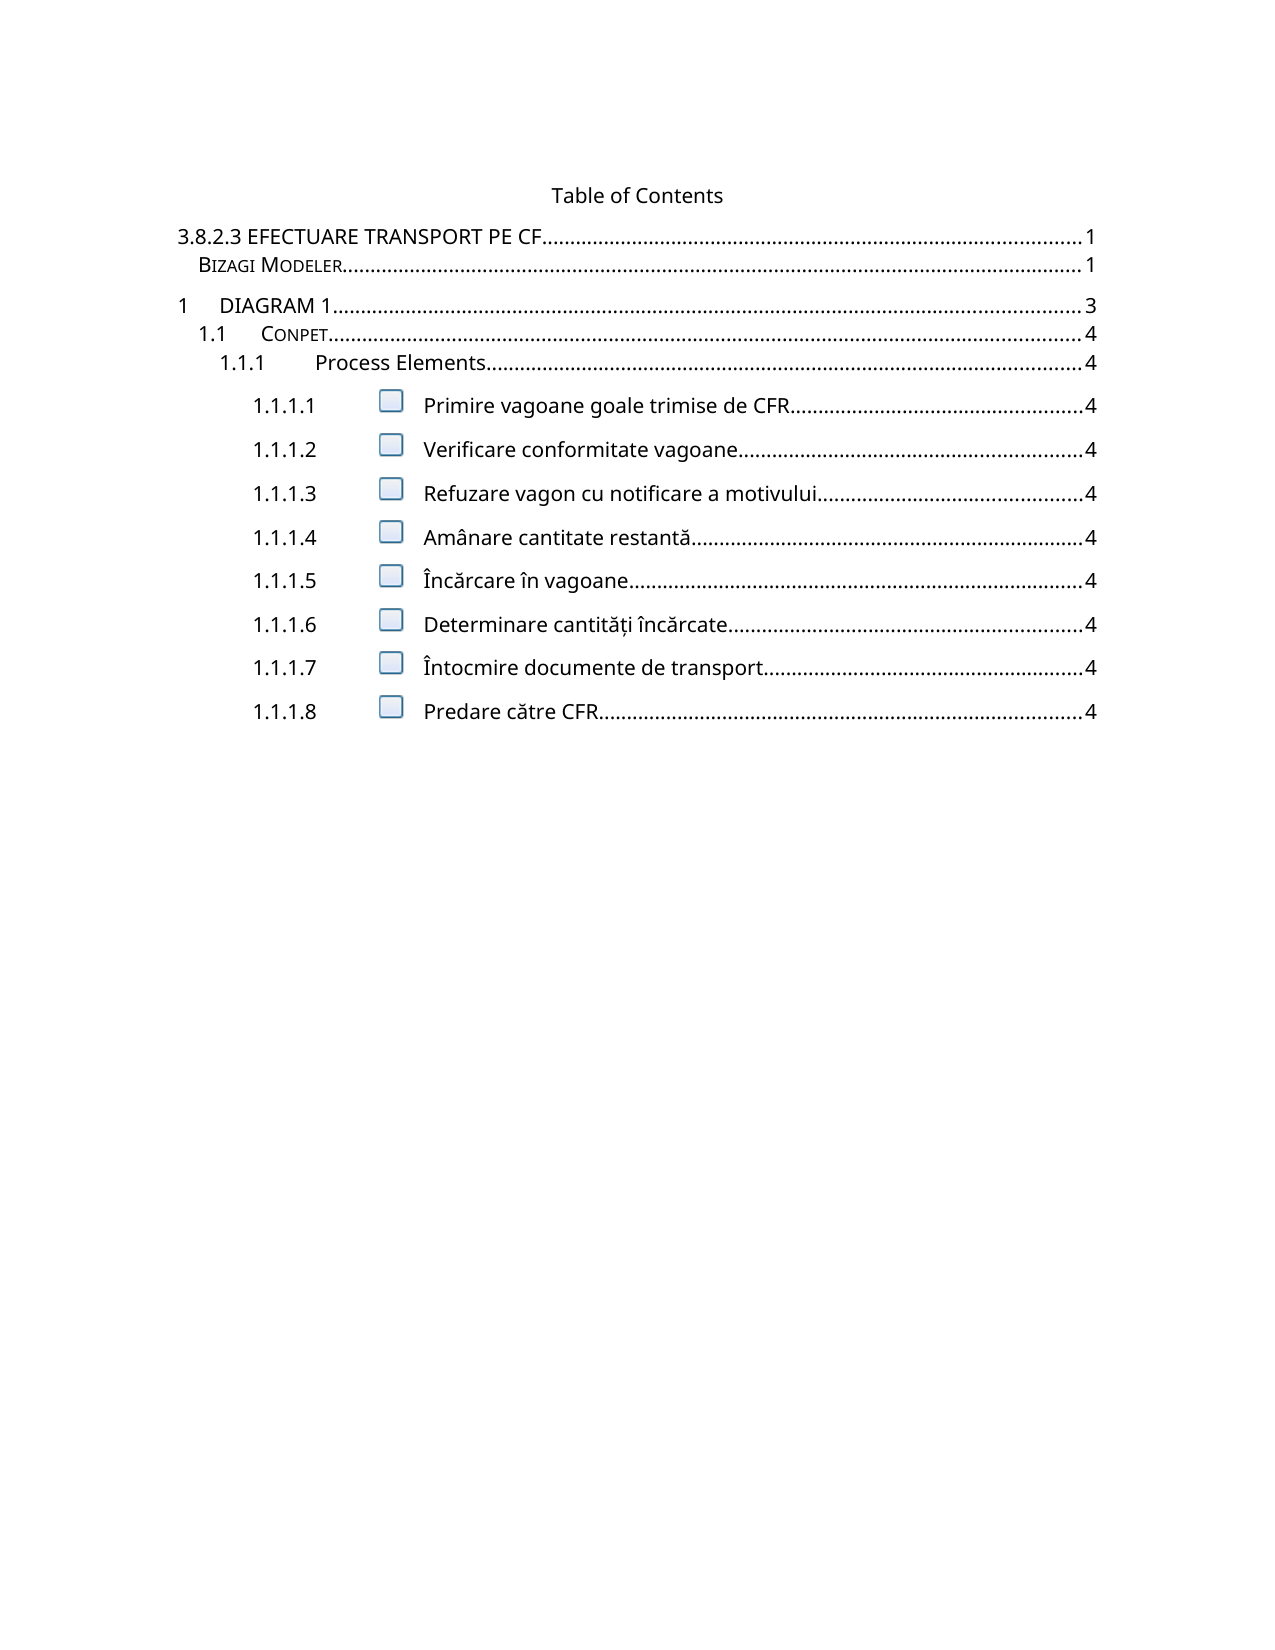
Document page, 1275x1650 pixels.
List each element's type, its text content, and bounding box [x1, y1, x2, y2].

text 1.1.1.8 Predare către CFR 4 [252, 694, 1098, 726]
text 1.1.1.7 Întocmire documente de transport 4 [252, 651, 1098, 682]
picture [379, 520, 405, 545]
text 1.1.1.1 Primire vagoane goale trimise de CFR 4 [252, 389, 1098, 420]
text Bizagi Modeler 1 [198, 250, 1098, 279]
text 1.1.1.4 Amânare cantitate restantă 4 [252, 520, 1098, 551]
text 1.1 Conpet 4 [198, 319, 1098, 348]
text 1.1.1.2 Verificare conformitate vagoane 4 [252, 433, 1098, 464]
text 3.8.2.3 Efectuare transport pe CF 1 [177, 222, 1098, 250]
text 1.1.1 Process Elements 4 [219, 348, 1098, 376]
picture [379, 476, 405, 502]
text Table of Contents [177, 181, 1098, 209]
text 1.1.1.5 Încărcare în vagoane 4 [252, 563, 1098, 595]
text 1 Diagram 1 3 [177, 291, 1098, 319]
picture [379, 607, 405, 633]
picture [379, 694, 405, 720]
text 1.1.1.3 Refuzare vagon cu notificare a motivului 4 [252, 476, 1098, 507]
text 1.1.1.6 Determinare cantități încărcate 4 [252, 607, 1098, 638]
picture [379, 650, 405, 676]
picture [379, 432, 405, 458]
picture [379, 563, 405, 589]
picture [379, 388, 405, 414]
